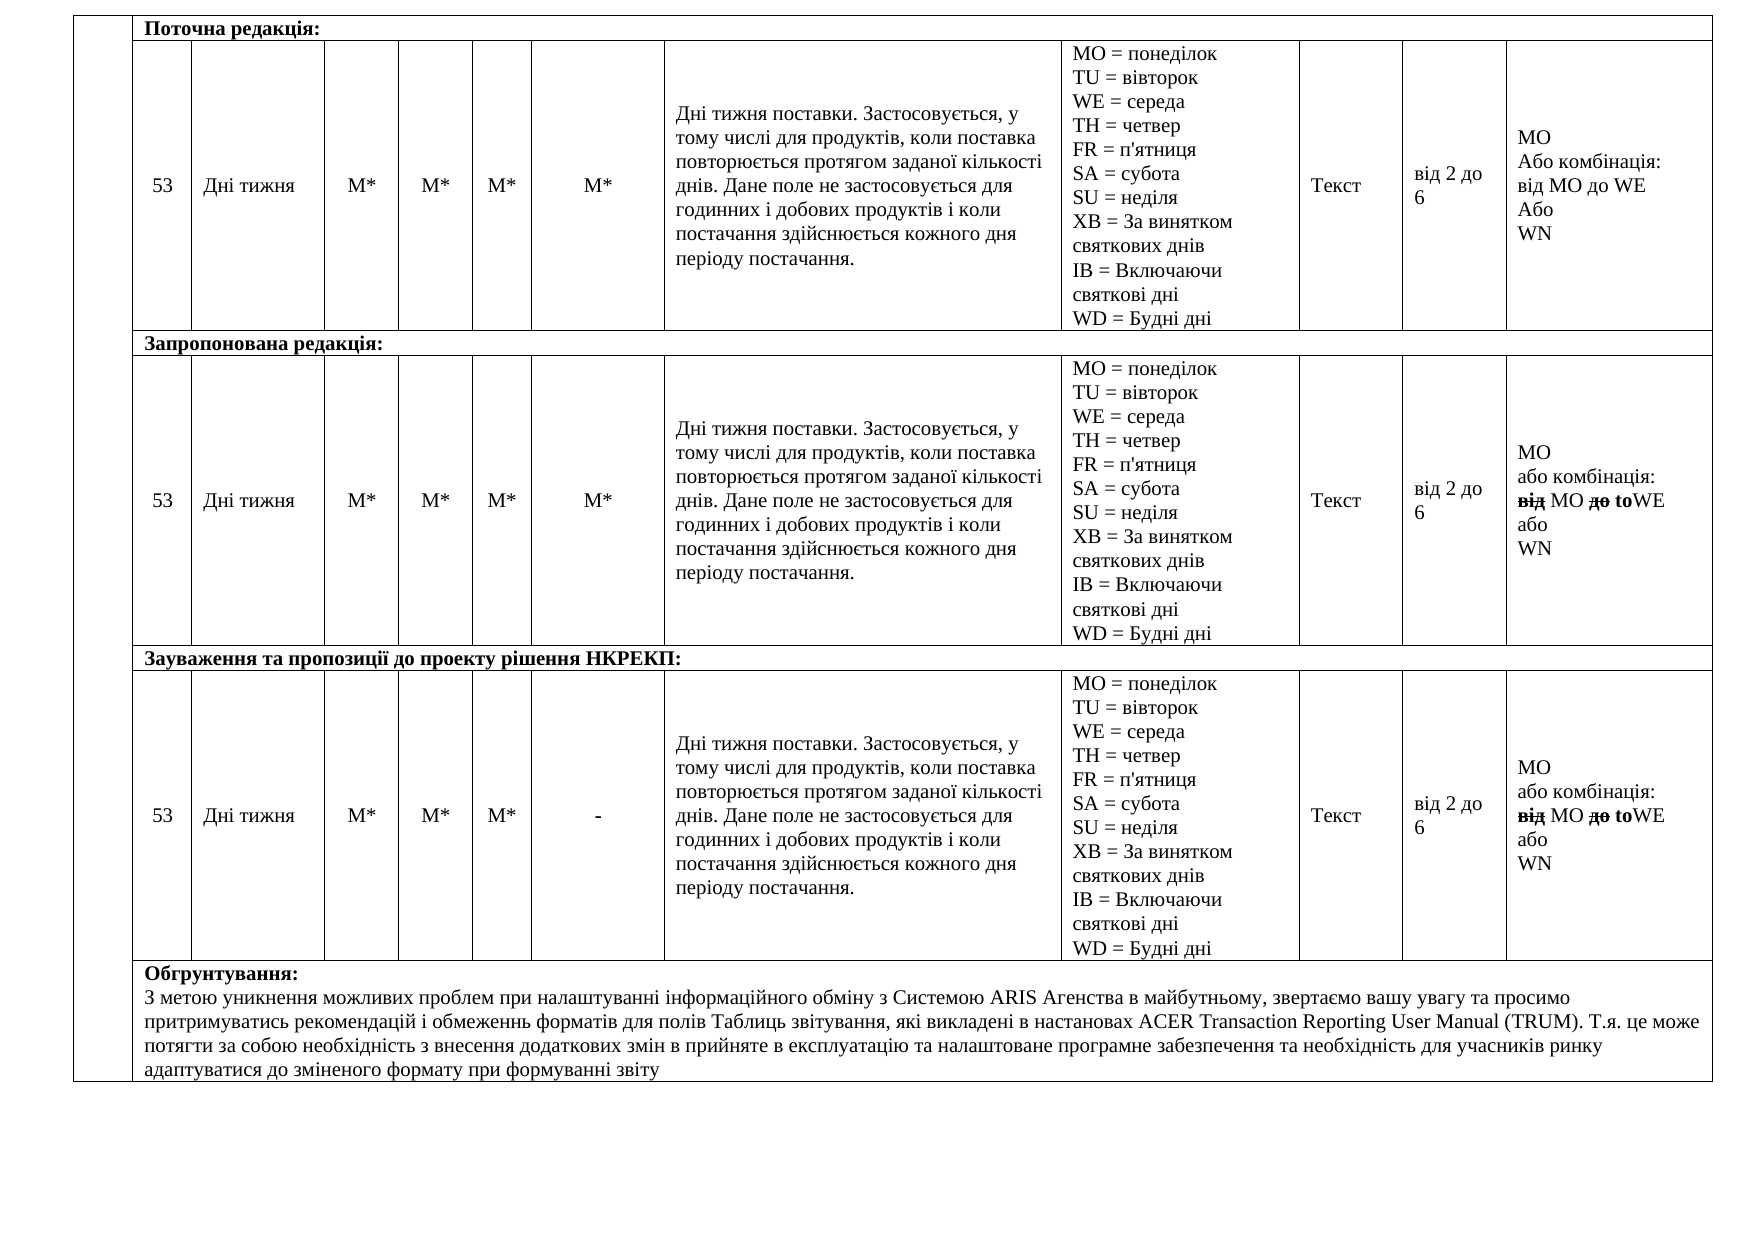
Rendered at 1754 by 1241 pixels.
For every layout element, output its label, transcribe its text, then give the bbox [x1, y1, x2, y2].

table_cell Дні тижня [192, 356, 324, 644]
table_cell 53 [133, 41, 191, 330]
table_cell MO або комбінація: від MO до toWE або WN [1507, 356, 1712, 644]
table_cell від 2 до 6 [1403, 356, 1506, 644]
table_cell Зауваження та пропозиції до проекту рішення НКРЕКП: [133, 646, 1712, 670]
table_cell Поточна редакція: [133, 16, 1712, 40]
table_cell MO або комбінація: від MO до toWE або WN [1507, 671, 1712, 959]
table_cell Дні тижня [192, 41, 324, 330]
table_cell від 2 до 6 [1403, 41, 1506, 330]
table_cell М* [532, 41, 664, 330]
table_cell Дні тижня поставки. Застосовується, у тому числі для продуктів, коли поставка повторюється протягом заданої кількості днів. Дане поле не застосовується для годинних і добових продуктів і коли постачання здійснюється кожного дня періоду постачання. [665, 356, 1061, 644]
table_cell М* [473, 356, 531, 644]
table_cell MO = понеділок TU = вівторок WE = середа TH = четвер FR = п'ятниця SA = субота SU = неділя XB = За винятком святкових днів IB = Включаючи святкові дні WD = Будні дні [1062, 356, 1299, 644]
table_cell Запропонована редакція: [133, 331, 1712, 355]
table_cell Обгрунтування: З метою уникнення можливих проблем при налаштуванні інформаційного обміну з Системою ARIS Агенства в майбутньому, звертаємо вашу увагу та просимо притримуватись рекомендацій і обмеженнь форматів для полів Таблиць звітування, які викладені в настановах ACER Transaction Reporting User Manual (TRUM). Т.я. це може потягти за собою необхідність з внесення додаткових змін в прийняте в експлуатацію та налаштоване програмне забезпечення та необхідність для учасників ринку адаптуватися до зміненого формату при формуванні звіту [133, 961, 1712, 1081]
table_cell 53 [133, 671, 191, 959]
table_cell Дні тижня поставки. Застосовується, у тому числі для продуктів, коли поставка повторюється протягом заданої кількості днів. Дане поле не застосовується для годинних і добових продуктів і коли постачання здійснюється кожного дня періоду постачання. [665, 671, 1061, 959]
table_cell М* [325, 356, 398, 644]
table_cell Дні тижня [192, 671, 324, 959]
table_cell М* [325, 671, 398, 959]
table_cell М* [473, 41, 531, 330]
table_cell MO = понеділок TU = вівторок WE = середа TH = четвер FR = п'ятниця SA = субота SU = неділя XB = За винятком святкових днів IB = Включаючи святкові дні WD = Будні дні [1062, 671, 1299, 959]
table_cell М* [325, 41, 398, 330]
table_cell М* [399, 41, 472, 330]
table_cell 53 [133, 356, 191, 644]
table_cell Текст [1300, 356, 1402, 644]
table_cell Текст [1300, 41, 1402, 330]
table_cell М* [399, 671, 472, 959]
table_cell М* [473, 671, 531, 959]
table_cell М* [532, 356, 664, 644]
table_cell від 2 до 6 [1403, 671, 1506, 959]
table_cell MO Або комбінація: від MO до WE Або WN [1507, 41, 1712, 330]
table_cell - [532, 671, 664, 959]
table_cell Дні тижня поставки. Застосовується, у тому числі для продуктів, коли поставка повторюється протягом заданої кількості днів. Дане поле не застосовується для годинних і добових продуктів і коли постачання здійснюється кожного дня періоду постачання. [665, 41, 1061, 330]
table_cell Текст [1300, 671, 1402, 959]
table_cell MO = понеділок TU = вівторок WE = середа TH = четвер FR = п'ятниця SA = субота SU = неділя XB = За винятком святкових днів IB = Включаючи святкові дні WD = Будні дні [1062, 41, 1299, 330]
table_cell М* [399, 356, 472, 644]
